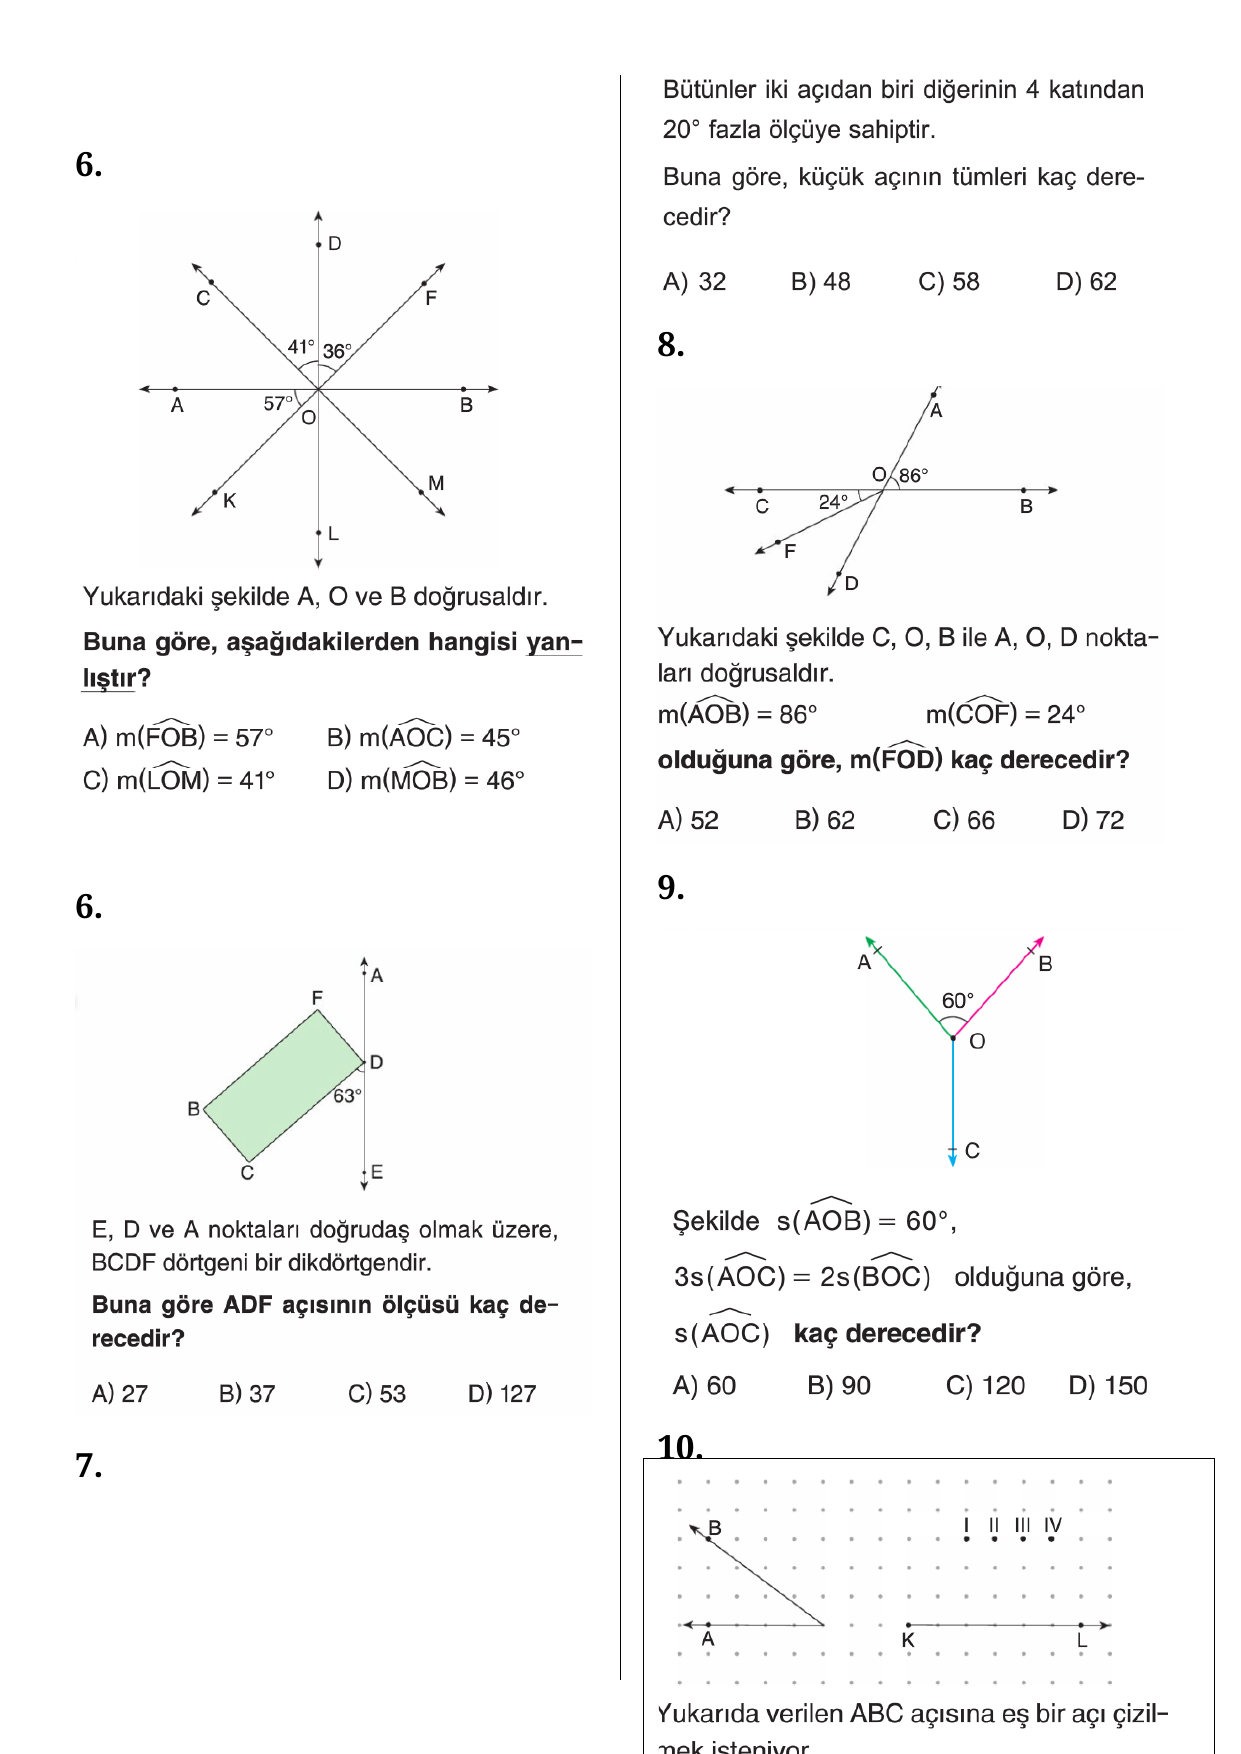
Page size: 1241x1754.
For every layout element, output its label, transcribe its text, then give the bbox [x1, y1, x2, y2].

picture [75, 948, 592, 1423]
text 6. [75, 141, 583, 186]
picture [657, 75, 1165, 302]
picture [657, 929, 1187, 1406]
picture [75, 206, 594, 798]
picture [657, 386, 1165, 845]
text 8. [657, 320, 1165, 366]
text 6. [75, 882, 583, 928]
text 7. [75, 1442, 583, 1487]
picture [658, 1466, 1182, 1754]
text 9. [657, 863, 1165, 909]
text 10. [657, 1424, 1165, 1458]
